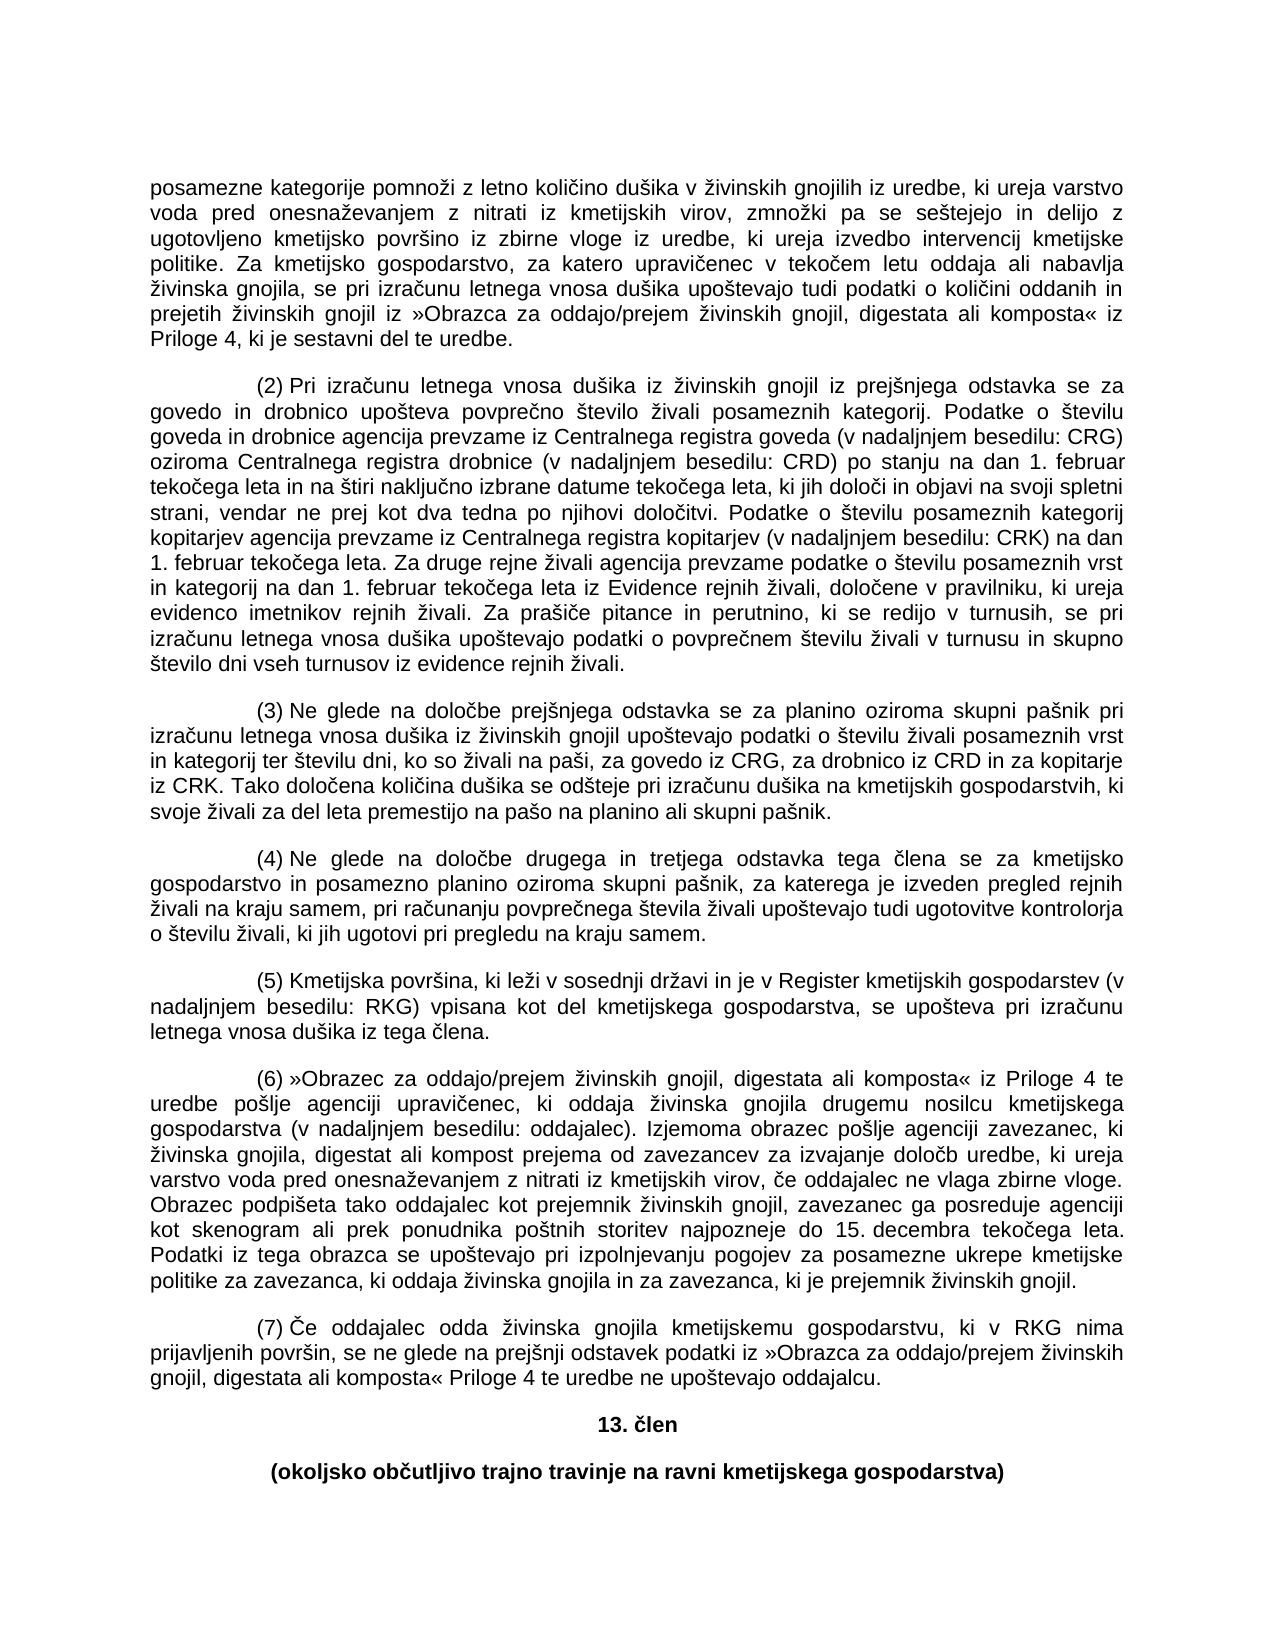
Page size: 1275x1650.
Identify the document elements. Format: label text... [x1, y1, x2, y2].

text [150, 150, 1125, 348]
text 13. člen [150, 1362, 1125, 1409]
text (okoljsko občutljivo trajno travinje na ravni kmetijskega gospodarstva) [150, 1409, 1125, 1484]
text (7) Če oddajalec odda živinska gnojila kmetijskemu gospodarstvu, ki v RKG nima prijavljenih površin, se ne glede na prejšnji odstavek podatki iz »Obrazca za oddajo/prejem živinskih gnojil, digestata ali komposta« Priloge 4 te uredbe ne upoštevajo oddajalcu. [150, 1289, 1125, 1362]
text (6) »Obrazec za oddajo/prejem živinskih gnojil, digestata ali komposta« iz Priloge 4 te uredbe pošlje agenciji upravičenec, ki oddaja živinska gnojila drugemu nosilcu kmetijskega gospodarstva (v nadaljnjem besedilu: oddajalec). Izjemoma obrazec pošlje agenciji zavezanec, ki živinska gnojila, digestat ali kompost prejema od zavezancev za izvajanje določb uredbe, ki ureja varstvo voda pred onesnaževanjem z nitrati iz kmetijskih virov, če oddajalec ne vlaga zbirne vloge. Obrazec podpišeta tako oddajalec kot prejemnik živinskih gnojil, zavezanec ga posreduje agenciji kot skenogram ali prek ponudnika poštnih storitev najpozneje do 15. decembra tekočega leta. Podatki iz tega obrazca se upoštevajo pri izpolnjevanju pogojev za posamezne ukrepe kmetijske politike za zavezanca, ki oddaja živinska gnojila in za zavezanca, ki je prejemnik živinskih gnojil. [150, 1041, 1125, 1289]
text (5) Kmetijska površina, ki leži v sosednji državi in je v Register kmetijskih gospodarstev (v nadaljnjem besedilu: RKG) vpisana kot del kmetijskega gospodarstva, se upošteva pri izračunu letnega vnosa dušika iz tega člena. [150, 943, 1125, 1041]
text (3) Ne glede na določbe prejšnjega odstavka se za planino oziroma skupni pašnik pri izračunu letnega vnosa dušika iz živinskih gnojil upoštevajo podatki o številu živali posameznih vrst in kategorij ter številu dni, ko so živali na paši, za govedo iz CRG, za drobnico iz CRD in za kopitarje iz CRK. Tako določena količina dušika se odšteje pri izračunu dušika na kmetijskih gospodarstvih, ki svoje živali za del leta premestijo na pašo na planino ali skupni pašnik. [150, 673, 1125, 821]
text (4) Ne glede na določbe drugega in tretjega odstavka tega člena se za kmetijsko gospodarstvo in posamezno planino oziroma skupni pašnik, za katerega je izveden pregled rejnih živali na kraju samem, pri računanju povprečnega števila živali upoštevajo tudi ugotovitve kontrolorja o številu živali, ki jih ugotovi pri pregledu na kraju samem. [150, 821, 1125, 943]
text (2) Pri izračunu letnega vnosa dušika iz živinskih gnojil iz prejšnjega odstavka se za govedo in drobnico upošteva povprečno število živali posameznih kategorij. Podatke o številu goveda in drobnice agencija prevzame iz Centralnega registra goveda (v nadaljnjem besedilu: CRG) oziroma Centralnega registra drobnice (v nadaljnjem besedilu: CRD) po stanju na dan 1. februar tekočega leta in na štiri naključno izbrane datume tekočega leta, ki jih določi in objavi na svoji spletni strani, vendar ne prej kot dva tedna po njihovi določitvi. Podatke o številu posameznih kategorij kopitarjev agencija prevzame iz Centralnega registra kopitarjev (v nadaljnjem besedilu: CRK) na dan 1. februar tekočega leta. Za druge rejne živali agencija prevzame podatke o številu posameznih vrst in kategorij na dan 1. februar tekočega leta iz Evidence rejnih živali, določene v pravilniku, ki ureja evidenco imetnikov rejnih živali. Za prašiče pitance in perutnino, ki se redijo v turnusih, se pri izračunu letnega vnosa dušika upoštevajo podatki o povprečnem številu živali v turnusu in skupno število dni vseh turnusov iz evidence rejnih živali. [150, 348, 1125, 673]
